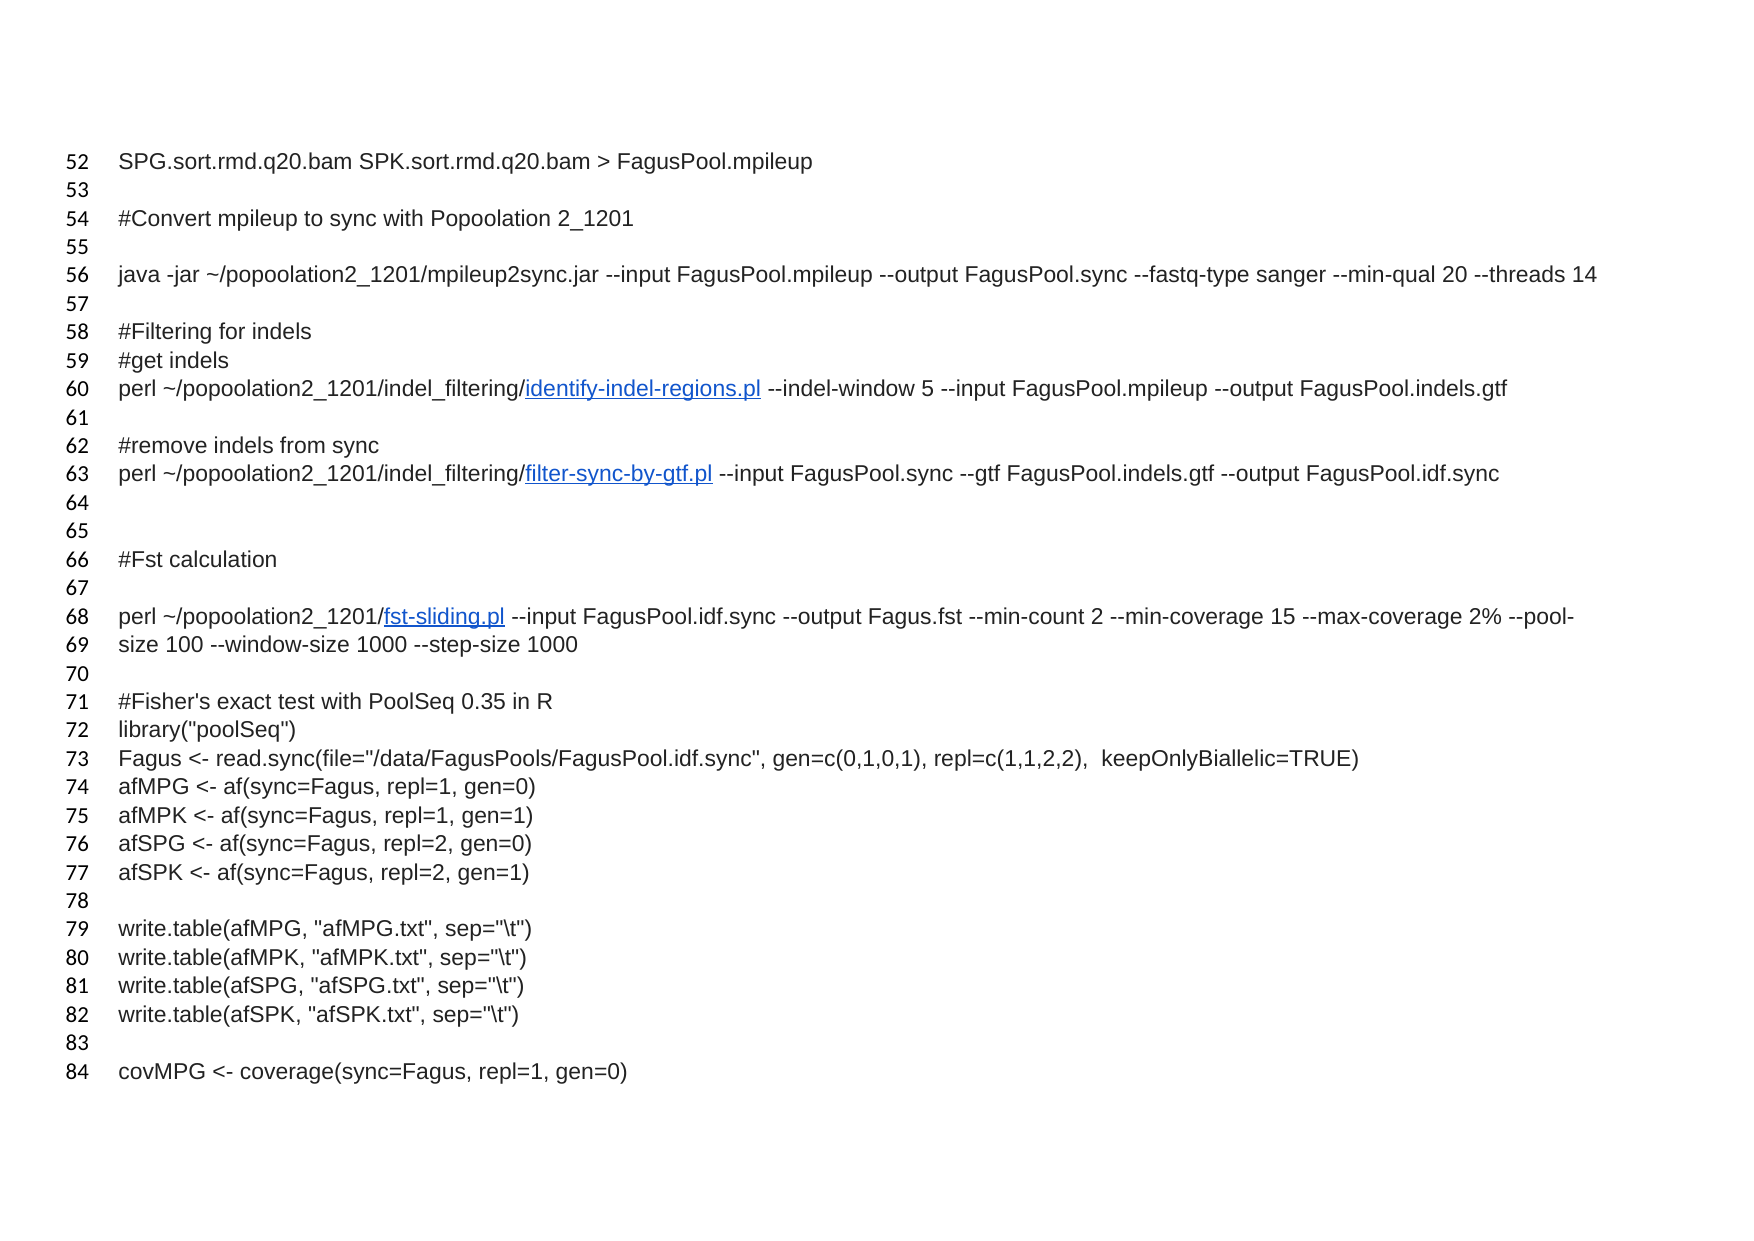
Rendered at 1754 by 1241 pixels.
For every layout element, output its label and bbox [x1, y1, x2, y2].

text [118, 148, 1606, 1084]
